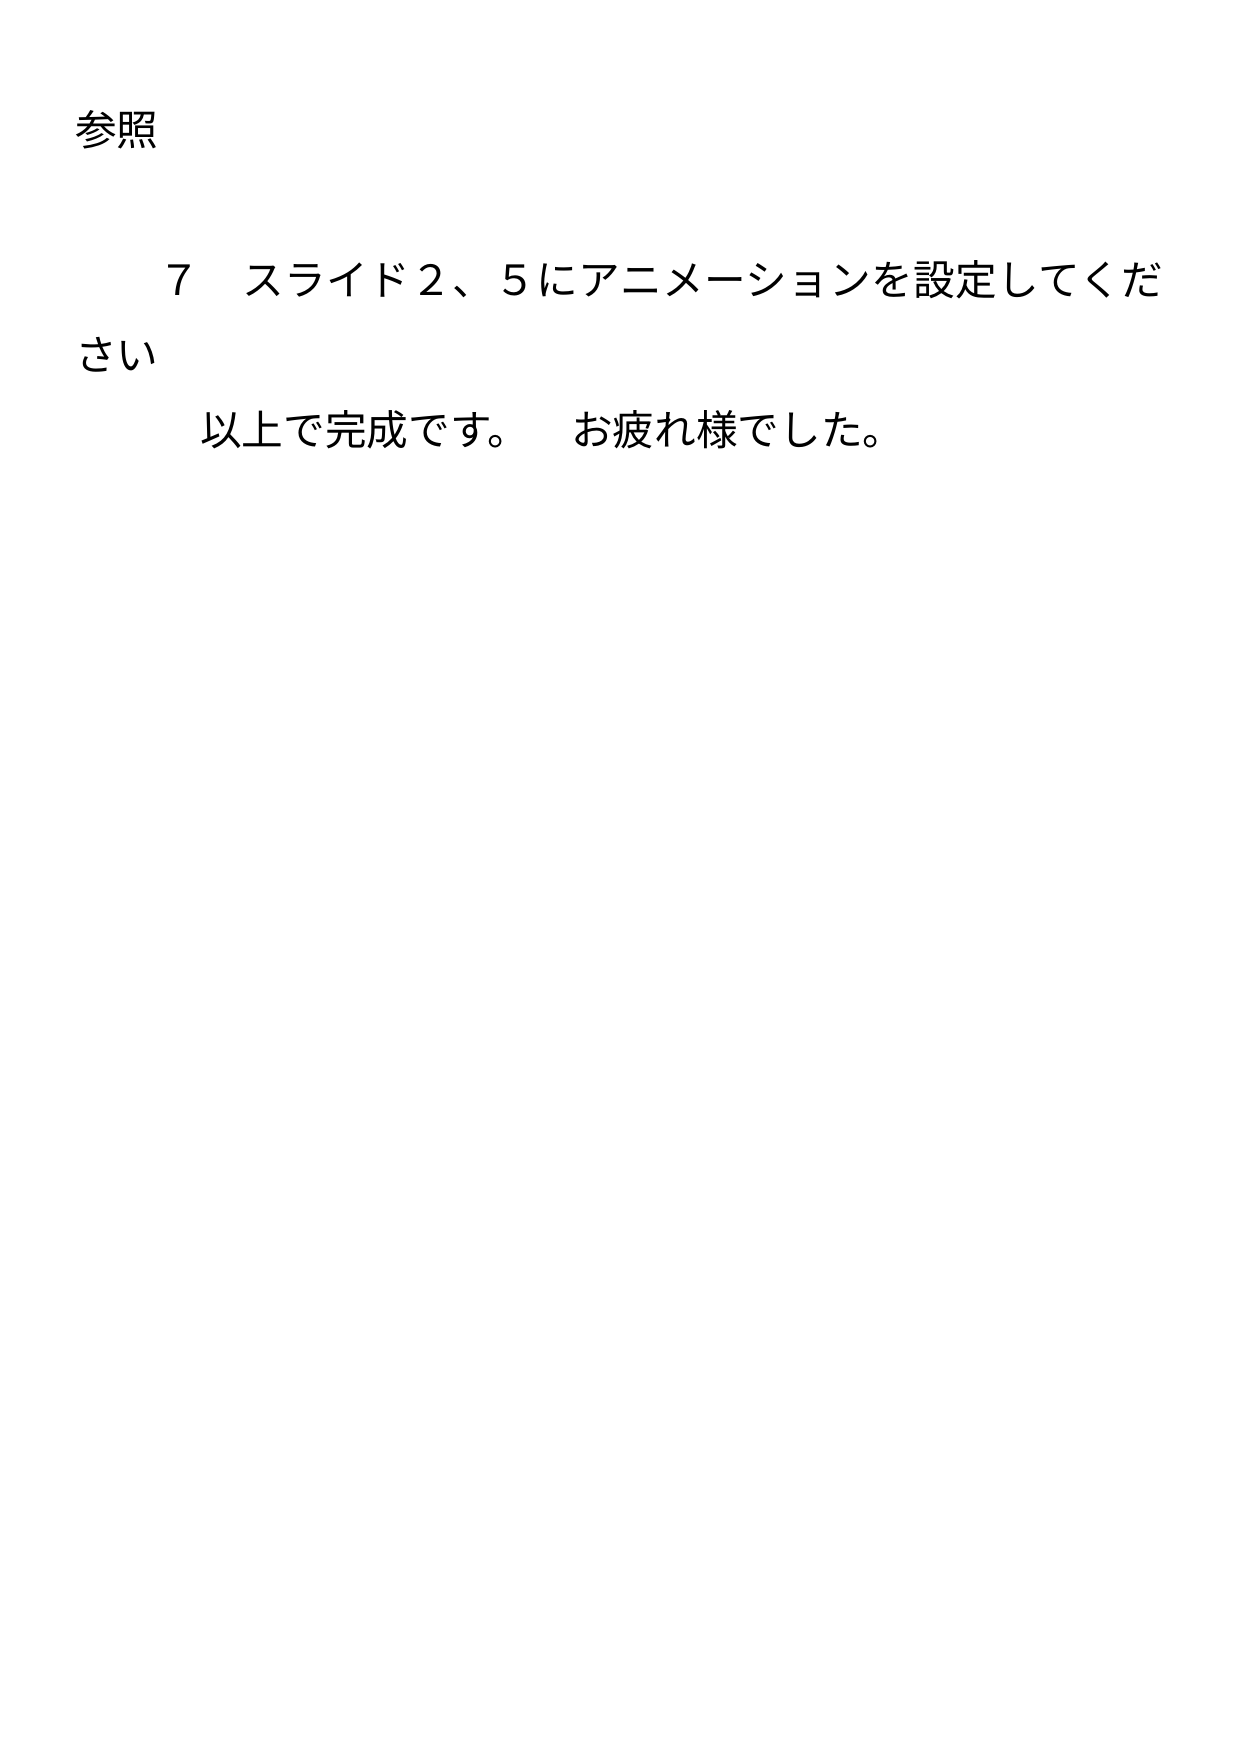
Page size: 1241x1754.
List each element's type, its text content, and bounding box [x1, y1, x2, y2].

text 以上で完成です。 お疲れ様でした。 [75, 389, 1165, 464]
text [75, 89, 1165, 164]
text ７ スライド２、５にアニメーションを設定してください [75, 239, 1165, 389]
